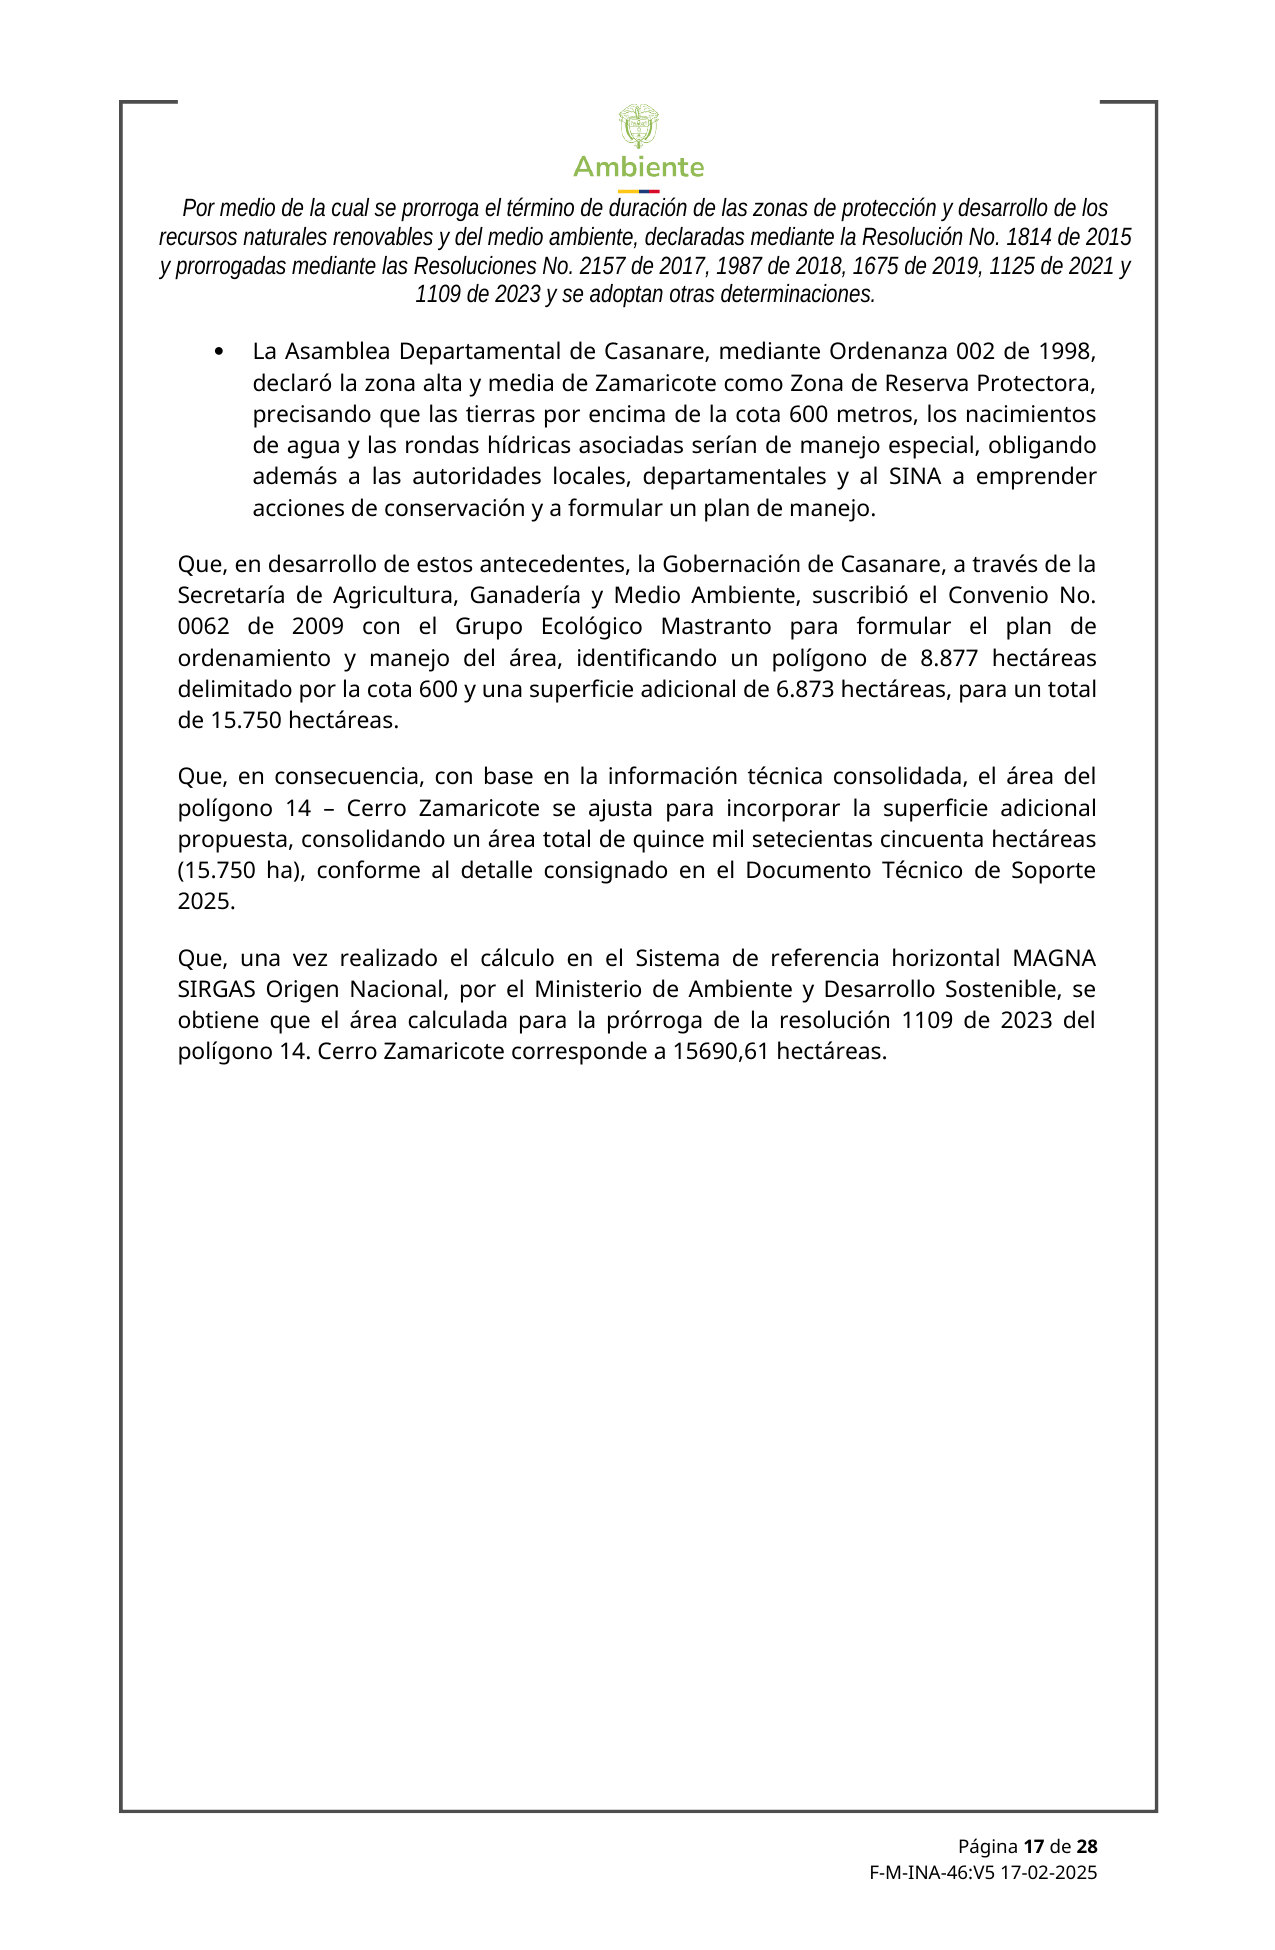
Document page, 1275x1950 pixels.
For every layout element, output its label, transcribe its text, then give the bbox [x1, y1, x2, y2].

text Que, una vez realizado el cálculo en el Sistema de referencia horizontal MAGNA SIRGAS Origen Nacional, por el Ministerio de Ambiente y Desarrollo Sostenible, se obtiene que el área calculada para la prórroga de la resolución 1109 de 2023 del polígono 14. Cerro Zamaricote corresponde a 15690,61 hectáreas. [177, 942, 1098, 1067]
list La Asamblea Departamental de Casanare, mediante Ordenanza 002 de 1998, declaró la zona alta y media de Zamaricote como Zona de Reserva Protectora, precisando que las tierras por encima de la cota 600 metros, los nacimientos de agua y las rondas hídricas asociadas serían de manejo especial, obligando además a las autoridades locales, departamentales y al SINA a emprender acciones de conservación y a formular un plan de manejo. [215, 251, 1098, 523]
text Que, en desarrollo de estos antecedentes, la Gobernación de Casanare, a través de la Secretaría de Agricultura, Ganadería y Medio Ambiente, suscribió el Convenio No. 0062 de 2009 con el Grupo Ecológico Mastranto para formular el plan de ordenamiento y manejo del área, identificando un polígono de 8.877 hectáreas delimitado por la cota 600 y una superficie adicional de 6.873 hectáreas, para un total de 15.750 hectáreas. [177, 548, 1098, 735]
text Que, en consecuencia, con base en la información técnica consolidada, el área del polígono 14 – Cerro Zamaricote se ajusta para incorporar la superficie adicional propuesta, consolidando un área total de quince mil setecientas cincuenta hectáreas (15.750 ha), conforme al detalle consignado en el Documento Técnico de Soporte 2025. [177, 760, 1098, 917]
picture [60, 0, 1218, 1913]
